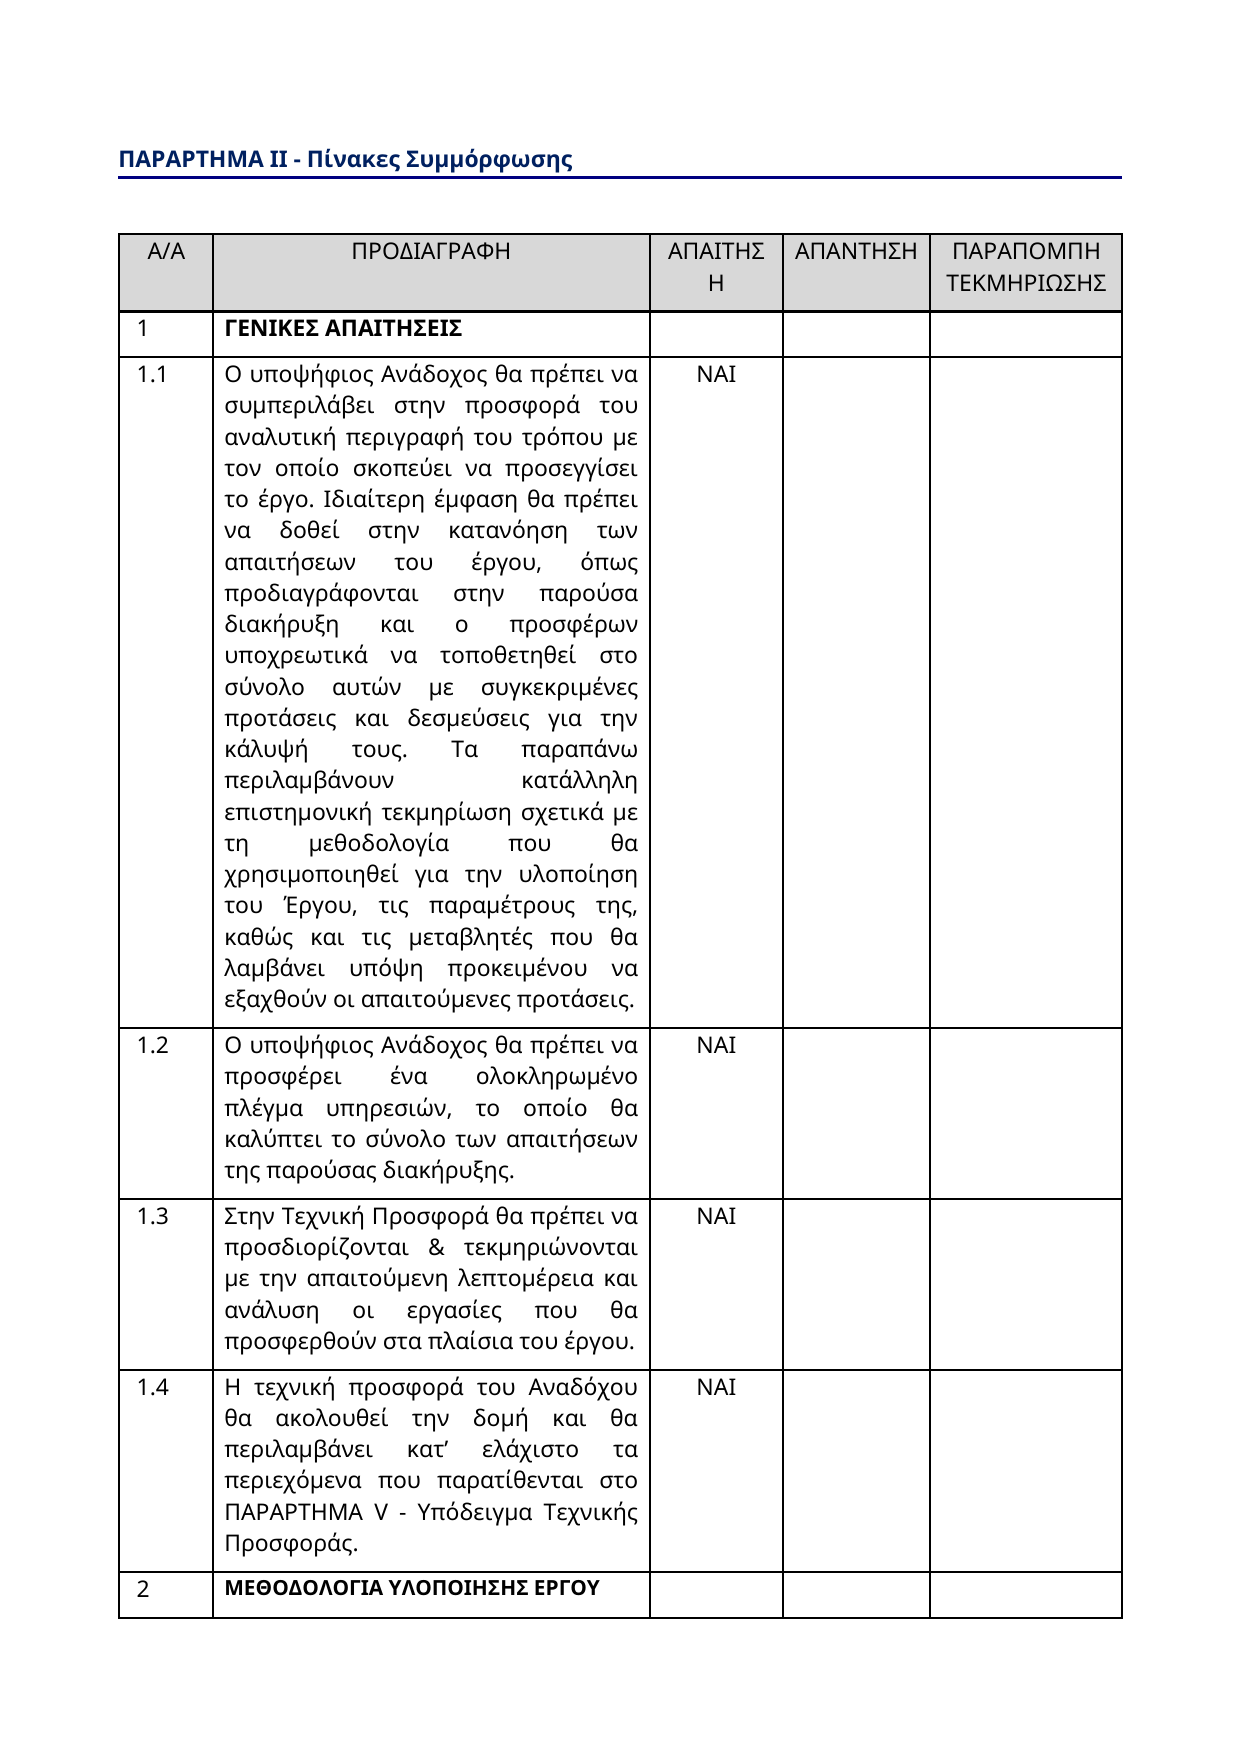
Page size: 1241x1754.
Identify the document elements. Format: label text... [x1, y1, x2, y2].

table_header ΑΠΑΙΤΗΣΗ [651, 235, 782, 310]
table_cell [651, 313, 782, 356]
table_header ΠΑΡΑΠΟΜΠΗ ΤΕΚΜΗΡΙΩΣΗΣ [931, 235, 1121, 310]
table_cell [651, 1573, 782, 1617]
table_cell ΝΑΙ [651, 1371, 782, 1571]
table_cell [784, 1200, 929, 1369]
table_cell 1.1 [120, 358, 212, 1027]
table_cell [784, 1029, 929, 1198]
table_cell Η τεχνική προσφορά του Αναδόχου θα ακολουθεί την δομή και θα περιλαμβάνει κατ’ ελάχιστο τα περιεχόμενα που παρατίθενται στο ΠΑΡΑΡΤΗΜΑ V - Υπόδειγμα Τεχνικής Προσφοράς. [214, 1371, 649, 1571]
table_cell Ο υποψήφιος Ανάδοχος θα πρέπει να προσφέρει ένα ολοκληρωμένο πλέγμα υπηρεσιών, το οποίο θα καλύπτει το σύνολο των απαιτήσεων της παρούσας διακήρυξης. [214, 1029, 649, 1198]
table_cell [784, 358, 929, 1027]
table_cell [784, 1371, 929, 1571]
table_cell ΝΑΙ [651, 1200, 782, 1369]
table_header ΠΡΟΔΙΑΓΡΑΦΗ [214, 235, 649, 310]
table_cell Στην Τεχνική Προσφορά θα πρέπει να προσδιορίζονται & τεκμηριώνονται με την απαιτούμενη λεπτομέρεια και ανάλυση οι εργασίες που θα προσφερθούν στα πλαίσια του έργου. [214, 1200, 649, 1369]
table_cell [784, 313, 929, 356]
table_cell [931, 1200, 1121, 1369]
table_cell [784, 1573, 929, 1617]
table_cell 1.2 [120, 1029, 212, 1198]
table_cell 1.4 [120, 1371, 212, 1571]
table_cell [931, 1029, 1121, 1198]
table_cell ΜΕΘΟΔΟΛΟΓΙΑ ΥΛΟΠΟΙΗΣΗΣ ΕΡΓΟΥ [214, 1573, 649, 1617]
table_cell [931, 358, 1121, 1027]
table_cell ΝΑΙ [651, 358, 782, 1027]
table_cell 2 [120, 1573, 212, 1617]
subtitle ΠΑΡΑΡΤΗΜΑ ΙΙ - Πίνακες Συμμόρφωσης [118, 143, 1122, 176]
table_cell [931, 1573, 1121, 1617]
table_cell [931, 313, 1121, 356]
table_cell ΓΕΝΙΚΕΣ ΑΠΑΙΤΗΣΕΙΣ [214, 313, 649, 356]
table_cell 1 [120, 313, 212, 356]
table_cell Ο υποψήφιος Ανάδοχος θα πρέπει να συμπεριλάβει στην προσφορά του αναλυτική περιγραφή του τρόπου με τον οποίο σκοπεύει να προσεγγίσει το έργο. Ιδιαίτερη έμφαση θα πρέπει να δοθεί στην κατανόηση των απαιτήσεων του έργου, όπως προδιαγράφονται στην παρούσα διακήρυξη και ο προσφέρων υποχρεωτικά να τοποθετηθεί στο σύνολο αυτών με συγκεκριμένες προτάσεις και δεσμεύσεις για την κάλυψή τους. Τα παραπάνω περιλαμβάνουν κατάλληλη επιστημονική τεκμηρίωση σχετικά με τη μεθοδολογία που θα χρησιμοποιηθεί για την υλοποίηση του Έργου, τις παραμέτρους της, καθώς και τις μεταβλητές που θα λαμβάνει υπόψη προκειμένου να εξαχθούν οι απαιτούμενες προτάσεις. [214, 358, 649, 1027]
table_header ΑΠΑΝΤΗΣΗ [784, 235, 929, 310]
table_cell [931, 1371, 1121, 1571]
table_header Α/Α [120, 235, 212, 310]
table_cell 1.3 [120, 1200, 212, 1369]
table_cell ΝΑΙ [651, 1029, 782, 1198]
